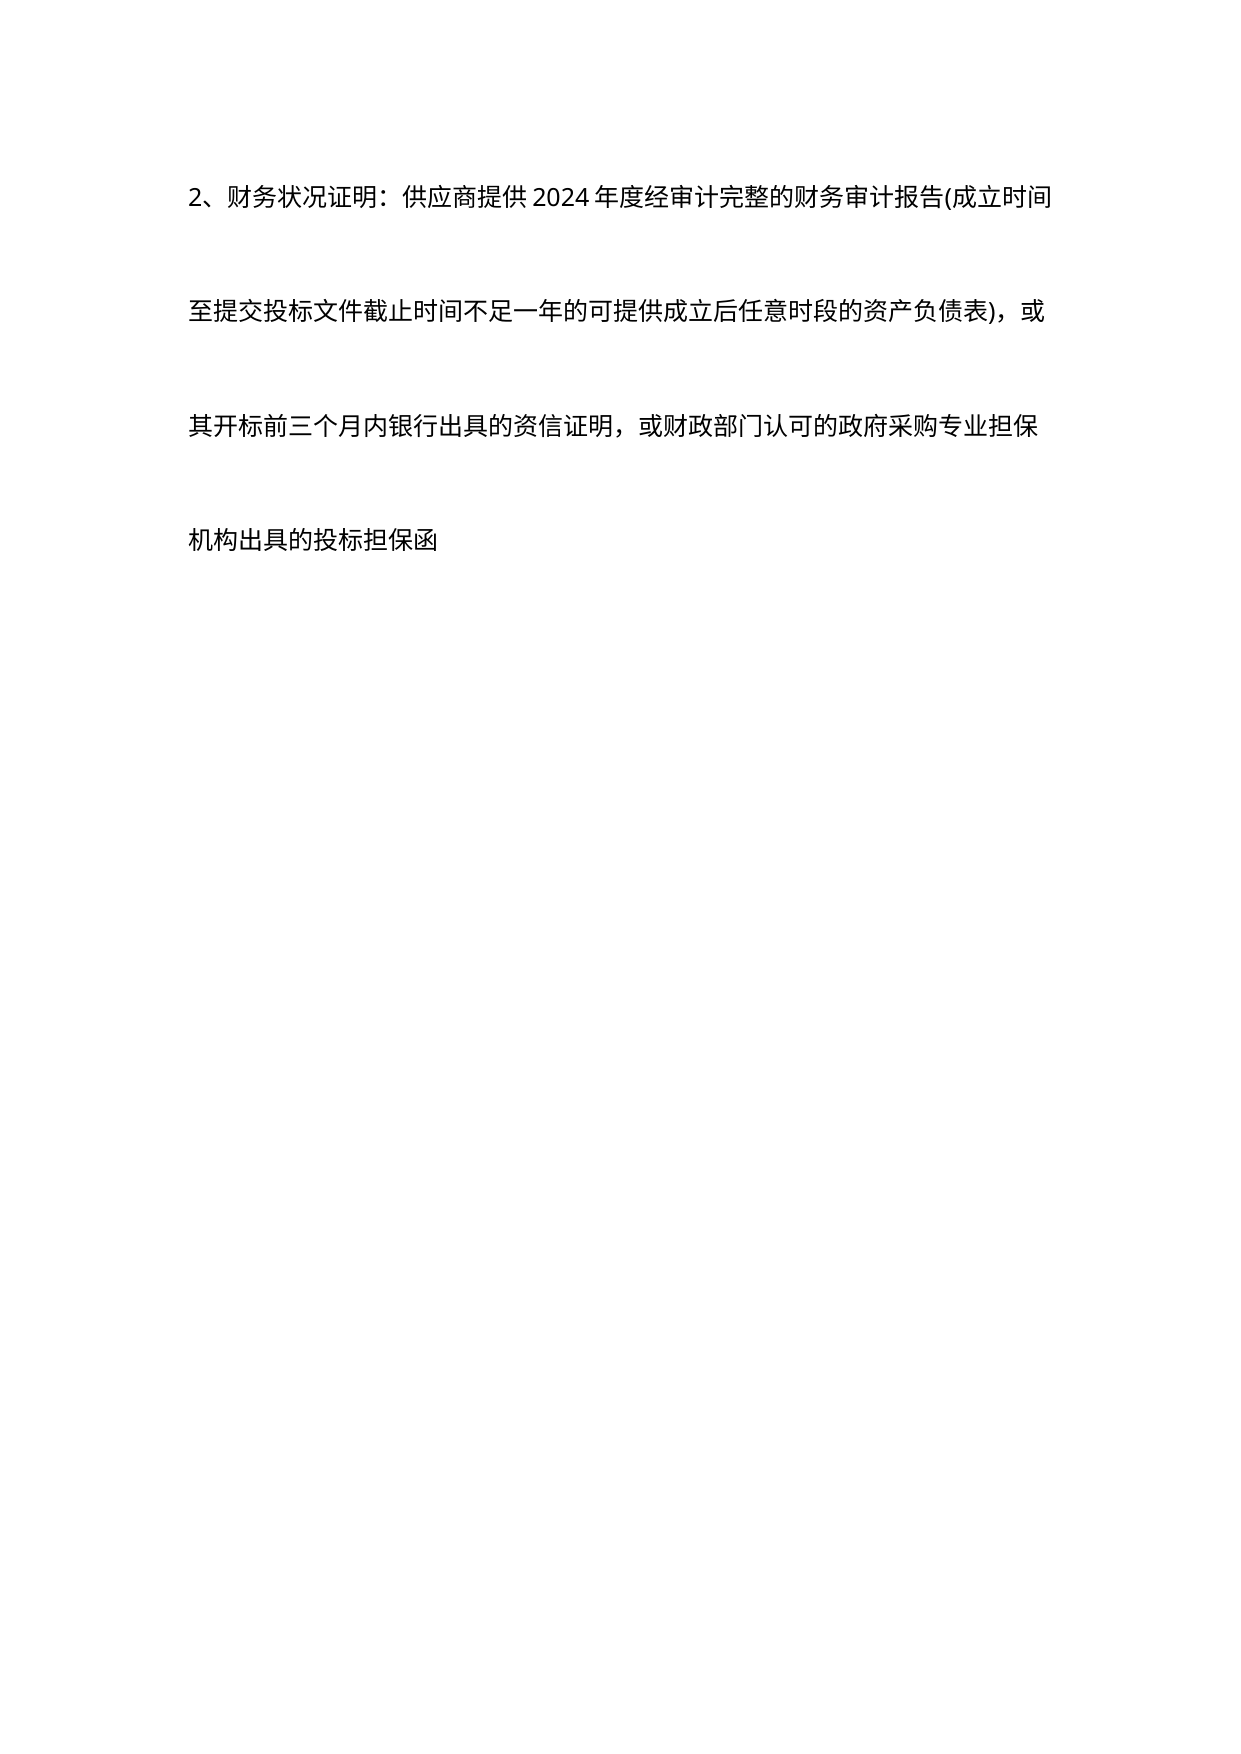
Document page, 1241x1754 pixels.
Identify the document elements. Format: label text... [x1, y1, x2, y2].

text 2、财务状况证明：供应商提供2024年度经审计完整的财务审计报告(成立时间至提交投标文件截止时间不足一年的可提供成立后任意时段的资产负债表)，或其开标前三个月内银行出具的资信证明，或财政部门认可的政府采购专业担保机构出具的投标担保函 [188, 162, 1052, 572]
